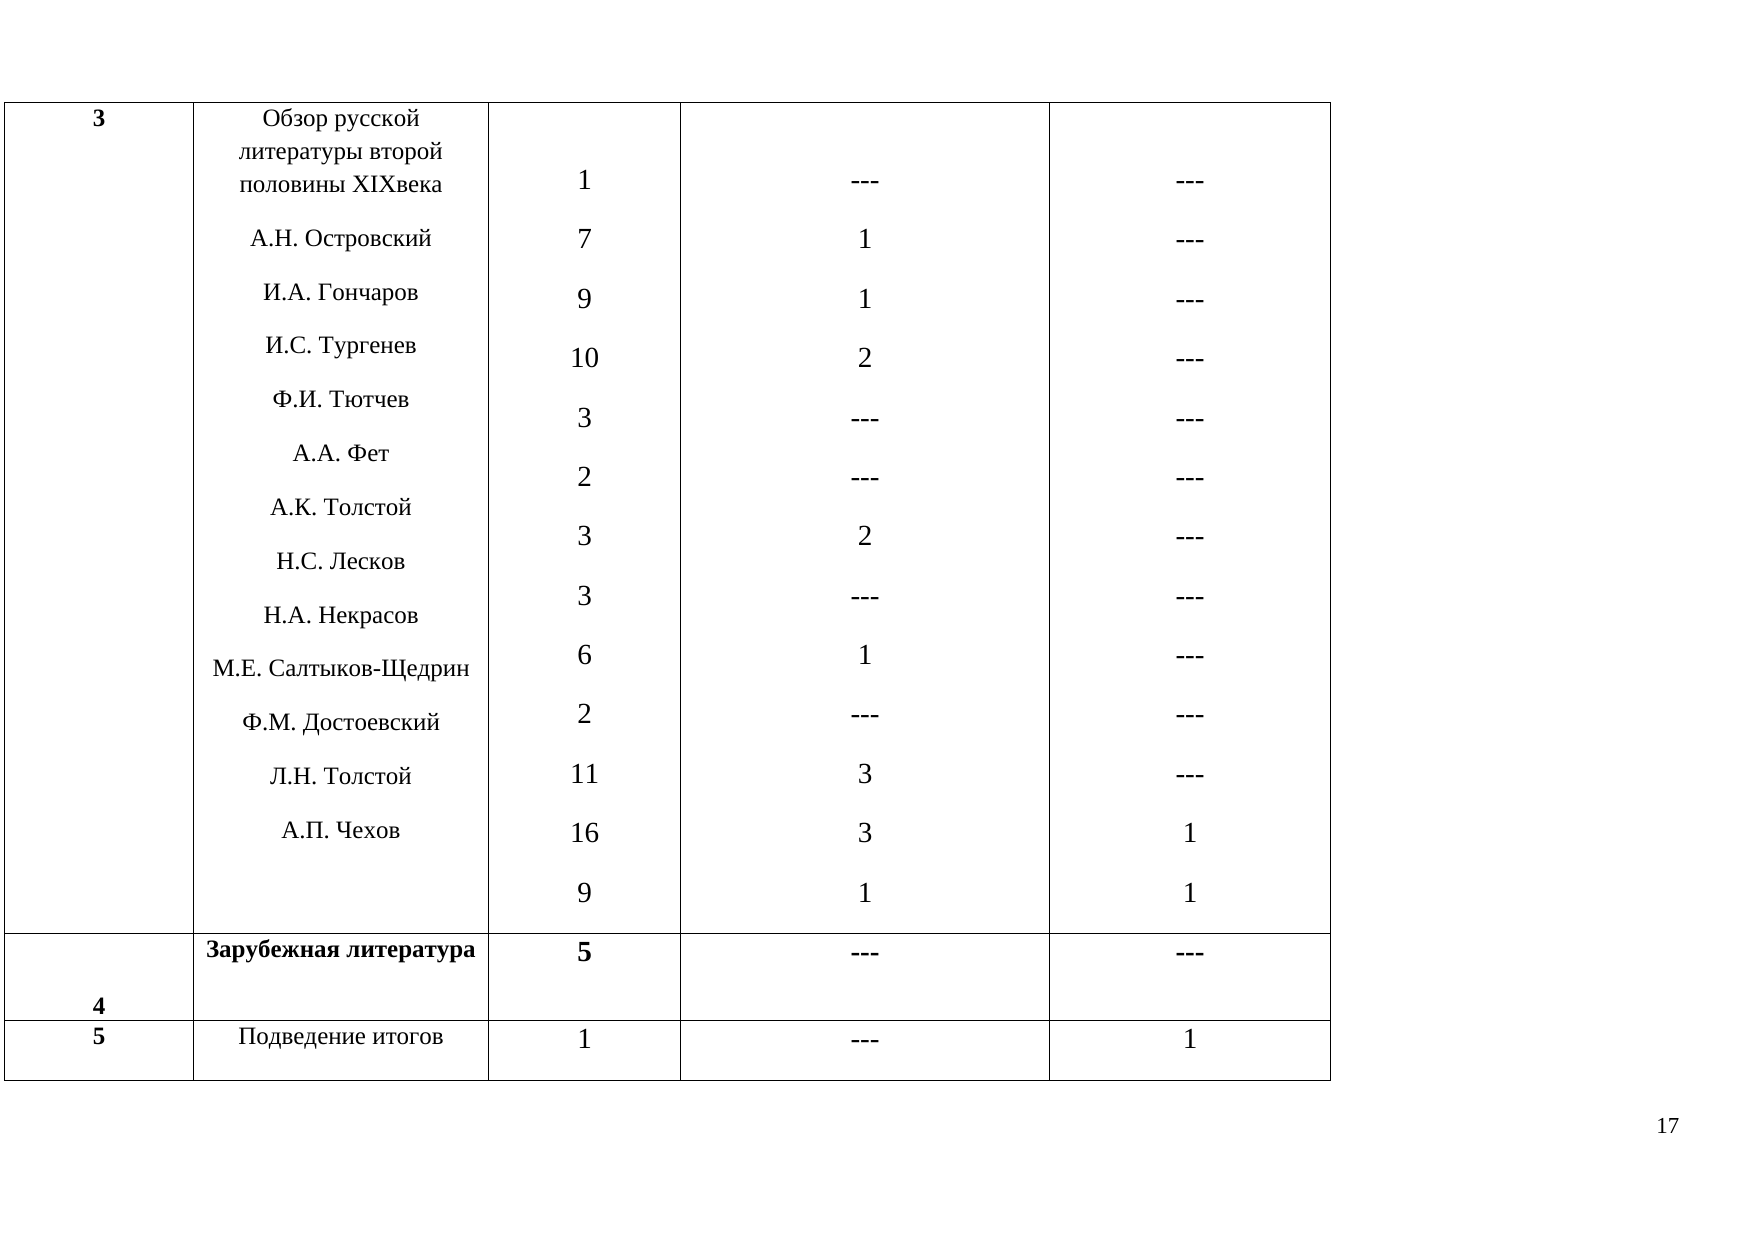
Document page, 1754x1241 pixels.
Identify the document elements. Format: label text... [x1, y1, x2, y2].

table_cell 5 [489, 934, 680, 1020]
table_cell 5 [5, 1021, 193, 1079]
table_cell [489, 103, 680, 933]
table_cell --- [1050, 934, 1330, 1020]
table_cell 3 [5, 103, 193, 933]
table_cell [1050, 103, 1330, 933]
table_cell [194, 103, 488, 933]
table_cell Зарубежная литература [194, 934, 488, 1020]
table_cell Подведение итогов [194, 1021, 488, 1079]
table_cell 1 [1050, 1021, 1330, 1079]
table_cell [681, 103, 1049, 933]
table_cell 1 [489, 1021, 680, 1079]
table_cell 4 [5, 934, 193, 1020]
table_cell --- [681, 1021, 1049, 1079]
table_cell --- [681, 934, 1049, 1020]
